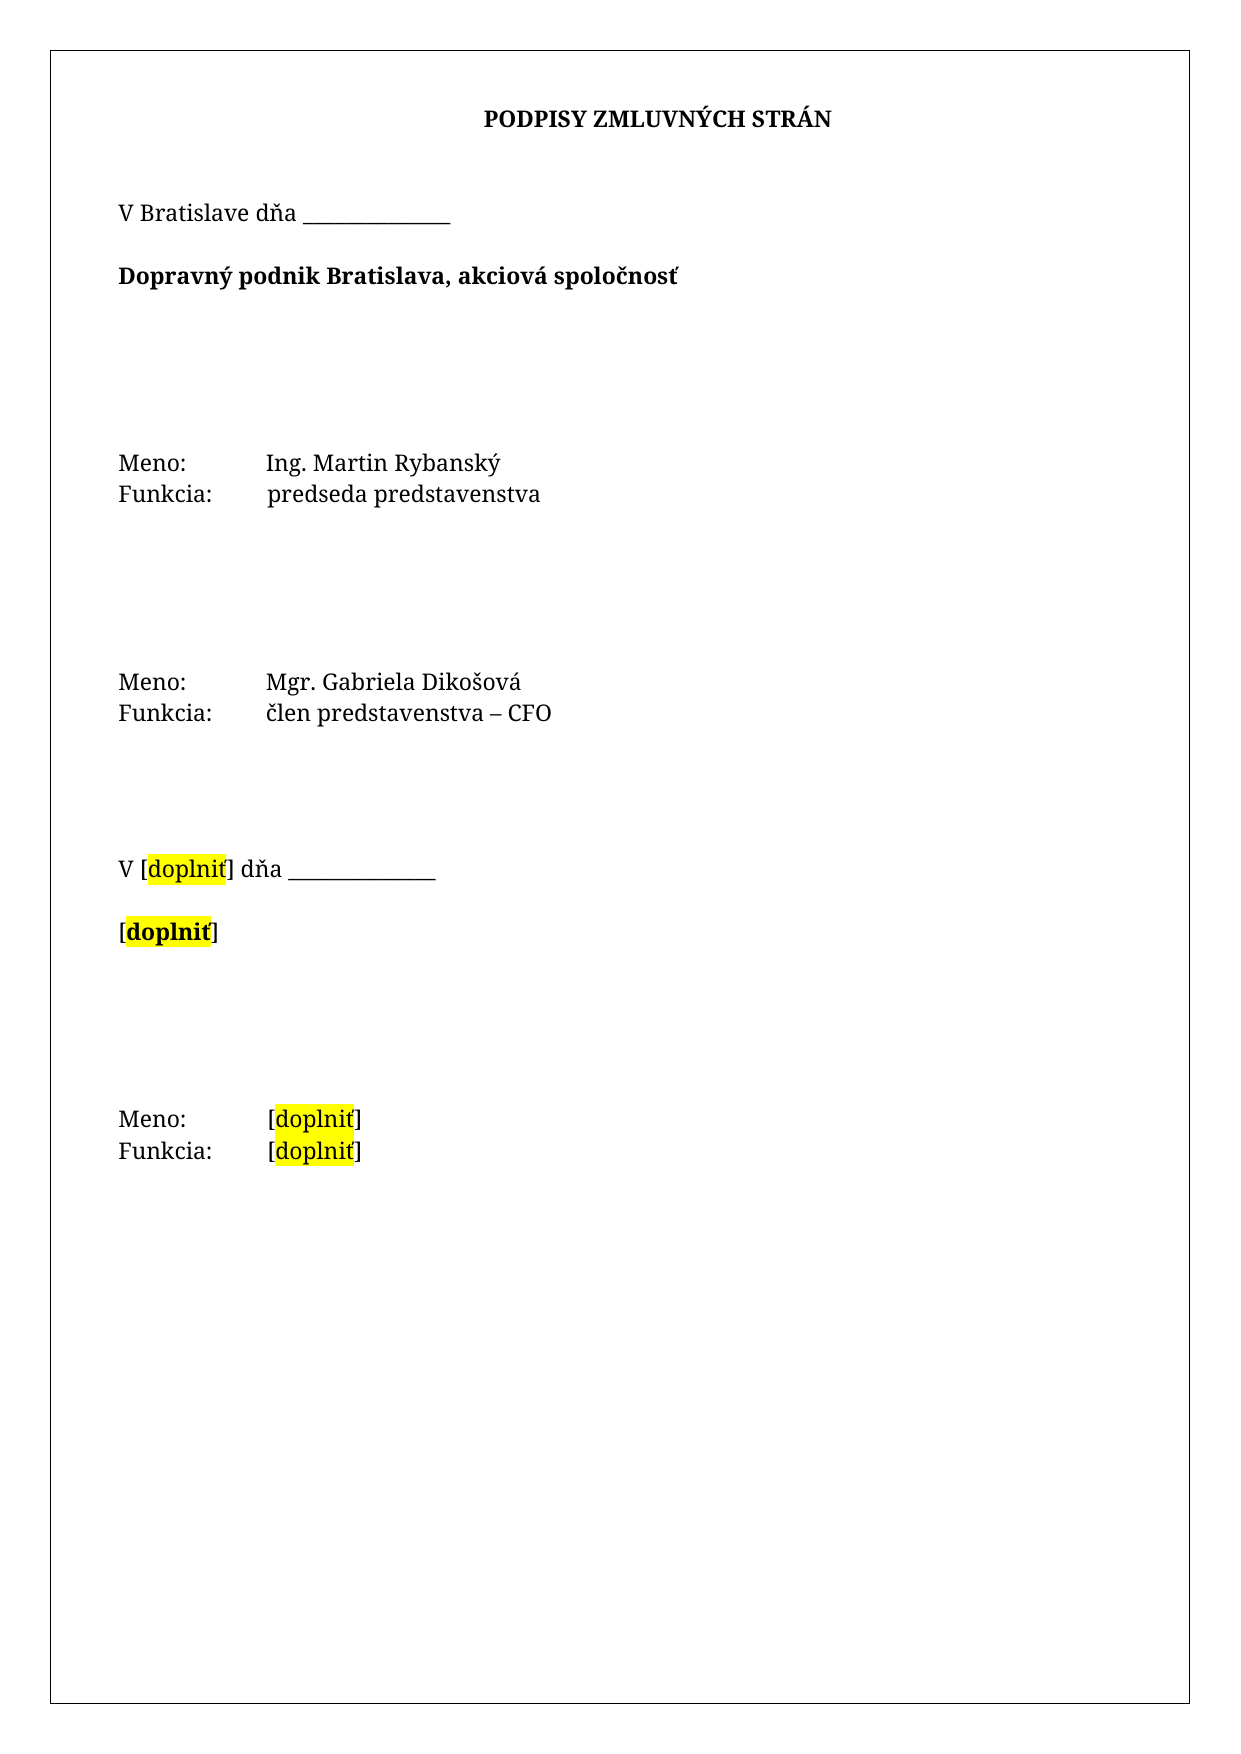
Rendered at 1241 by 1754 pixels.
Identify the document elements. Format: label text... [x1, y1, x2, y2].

text Meno: Mgr. Gabriela Dikošová [118, 666, 1122, 697]
text Funkcia: [doplniť] [118, 1135, 275, 1166]
text Meno: [doplniť] [118, 1103, 1122, 1135]
text V Bratislave dňa ______________ [118, 197, 1122, 228]
text V [doplniť] dňa ______________ [118, 853, 1122, 885]
list PODPISY ZMLUVNÝCH STRÁN [193, 103, 1122, 135]
text [doplniť] [211, 916, 1122, 947]
text Funkcia: [doplniť] [354, 1135, 1122, 1166]
text Funkcia: člen predstavenstva – CFO [118, 697, 1122, 728]
text Meno: Ing. Martin Rybanský [118, 447, 1122, 478]
text Dopravný podnik Bratislava, akciová spoločnosť [118, 260, 1122, 291]
text Funkcia: predseda predstavenstva [118, 478, 1122, 510]
